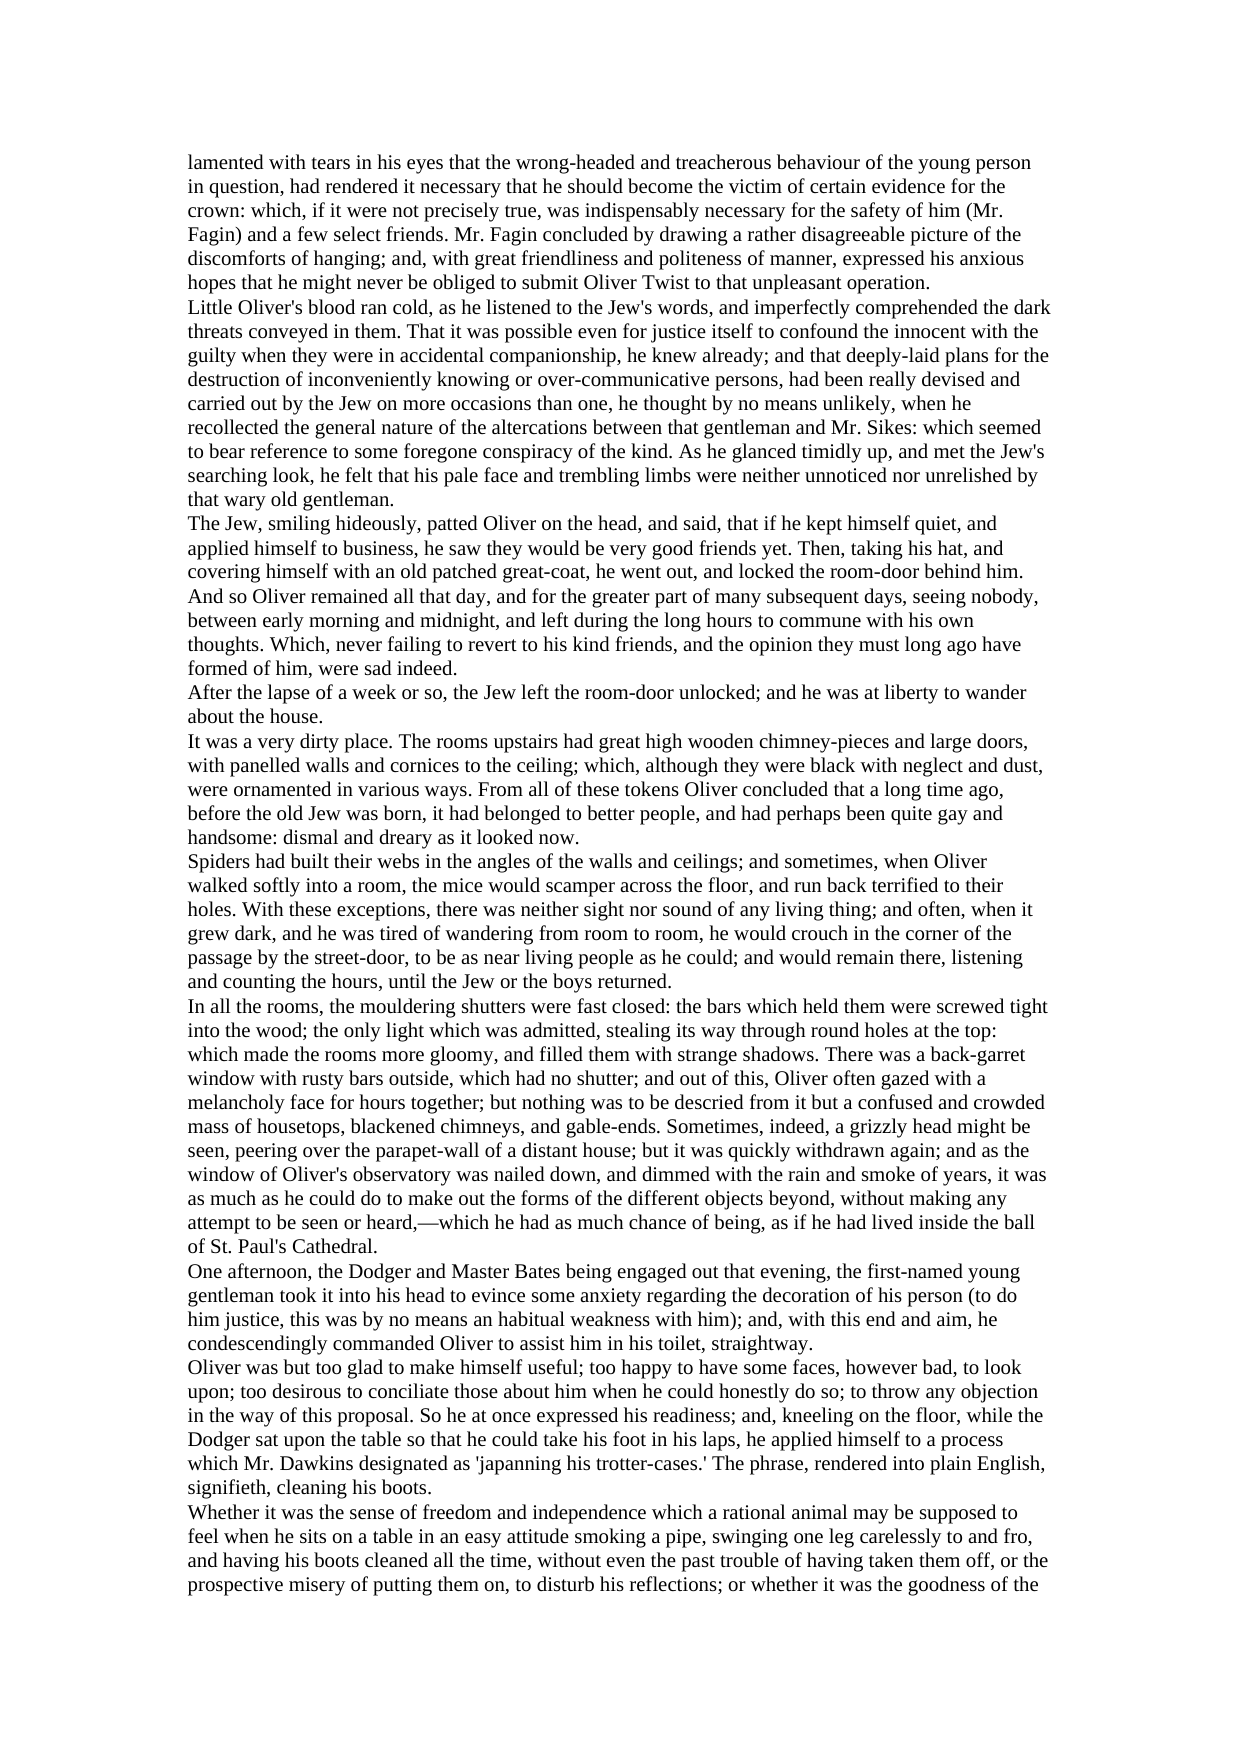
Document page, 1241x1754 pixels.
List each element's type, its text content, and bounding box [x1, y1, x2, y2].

text In all the rooms, the mouldering shutters were fast closed: the bars which held them were screwed tight into the wood; the only light which was admitted, stealing its way through round holes at the top: which made the rooms more gloomy, and filled them with strange shadows. There was a back-garret window with rusty bars outside, which had no shutter; and out of this, Oliver often gazed with a melancholy face for hours together; but nothing was to be descried from it but a confused and crowded mass of housetops, blackened chimneys, and gable-ends. Sometimes, indeed, a grizzly head might be seen, peering over the parapet-wall of a distant house; but it was quickly withdrawn again; and as the window of Oliver's observatory was nailed down, and dimmed with the rain and smoke of years, it was as much as he could do to make out the forms of the different objects beyond, without making any attempt to be seen or heard,—which he had as much chance of being, as if he had lived inside the ball of St. Paul's Cathedral. [187, 994, 1053, 1258]
text Oliver was but too glad to make himself useful; too happy to have some faces, however bad, to look upon; too desirous to conciliate those about him when he could honestly do so; to throw any objection in the way of this proposal. So he at once expressed his readiness; and, kneeling on the floor, while the Dodger sat upon the table so that he could take his foot in his laps, he applied himself to a process which Mr. Dawkins designated as 'japanning his trotter-cases.' The phrase, rendered into plain English, signifieth, cleaning his boots. [187, 1355, 1053, 1499]
text The Jew, smiling hideously, patted Oliver on the head, and said, that if he kept himself quiet, and applied himself to business, he saw they would be very good friends yet. Then, taking his hat, and covering himself with an old patched great-coat, he went out, and locked the room-door behind him. [187, 511, 1053, 583]
text Little Oliver's blood ran cold, as he listened to the Jew's words, and imperfectly comprehended the dark threats conveyed in them. That it was possible even for justice itself to confound the innocent with the guilty when they were in accidental companionship, he knew already; and that deeply-laid plans for the destruction of inconveniently knowing or over-communicative persons, had been really devised and carried out by the Jew on more occasions than one, he thought by no means unlikely, when he recollected the general nature of the altercations between that gentleman and Mr. Sikes: which seemed to bear reference to some foregone conspiracy of the kind. As he glanced timidly up, and met the Jew's searching look, he felt that his pale face and trembling limbs were neither unnoticed nor unrelished by that wary old gentleman. [187, 294, 1053, 511]
text Spiders had built their webs in the angles of the walls and ceilings; and sometimes, when Oliver walked softly into a room, the mice would scamper across the floor, and run back terrified to their holes. With these exceptions, there was neither sight nor sound of any living thing; and often, when it grew dark, and he was tired of wandering from room to room, he would crouch in the corner of the passage by the street-door, to be as near living people as he could; and would remain there, listening and counting the hours, until the Jew or the boys returned. [187, 849, 1053, 993]
text After the lapse of a week or so, the Jew left the room-door unlocked; and he was at liberty to wander about the house. [187, 680, 1053, 728]
text And so Oliver remained all that day, and for the greater part of many subsequent days, seeing nobody, between early morning and midnight, and left during the long hours to commune with his own thoughts. Which, never failing to revert to his kind friends, and the opinion they must long ago have formed of him, were sad indeed. [187, 584, 1053, 680]
text One afternoon, the Dodger and Master Bates being engaged out that evening, the first-named young gentleman took it into his head to evince some anxiety regarding the decoration of his person (to do him justice, this was by no means an habitual weakness with him); and, with this end and aim, he condescendingly commanded Oliver to assist him in his toilet, straightway. [187, 1258, 1053, 1355]
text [187, 1499, 1053, 1596]
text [187, 150, 1053, 294]
text It was a very dirty place. The rooms upstairs had great high wooden chimney-pieces and large doors, with panelled walls and cornices to the ceiling; which, although they were black with neglect and dust, were ornamented in various ways. From all of these tokens Oliver concluded that a long time ago, before the old Jew was born, it had belonged to better people, and had perhaps been quite gay and handsome: dismal and dreary as it looked now. [187, 728, 1053, 849]
